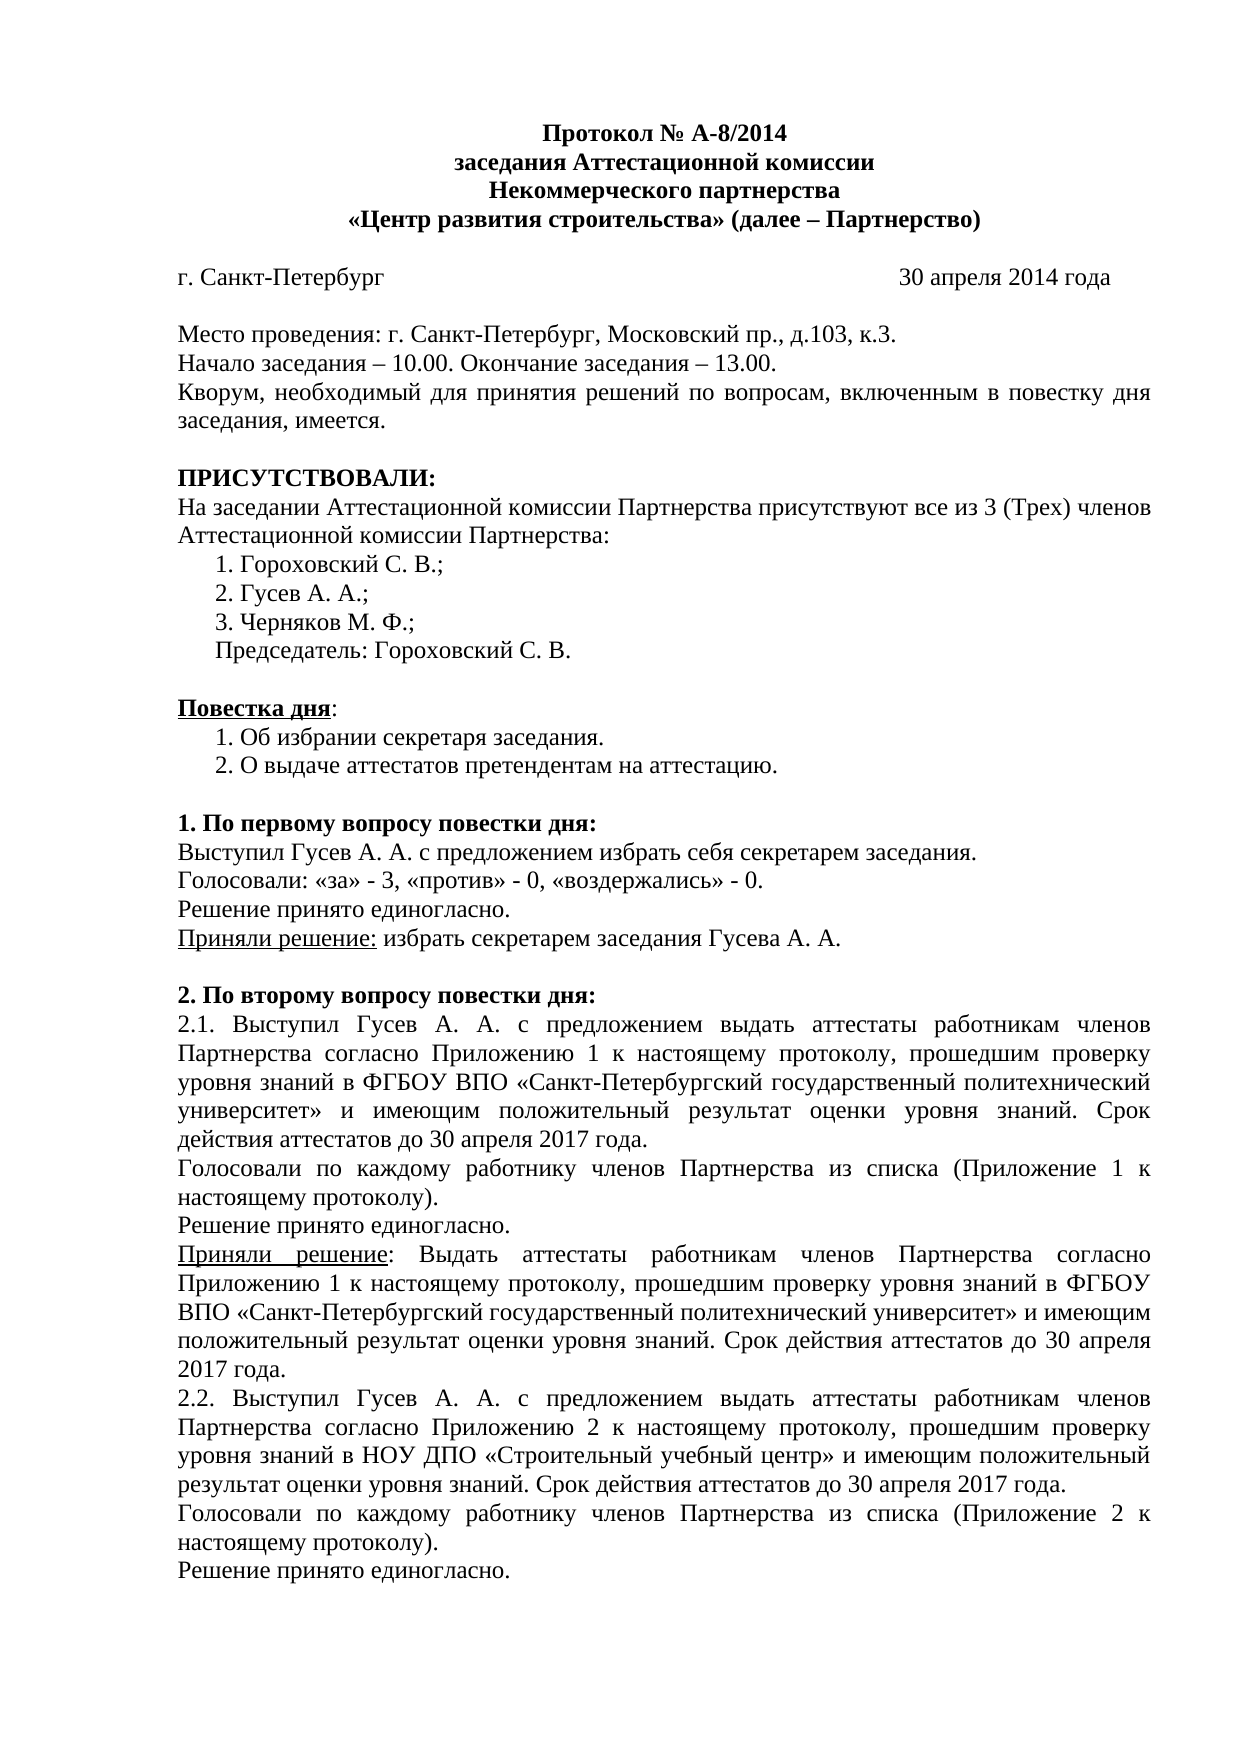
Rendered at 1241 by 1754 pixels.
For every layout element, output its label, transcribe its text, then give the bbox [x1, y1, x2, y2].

text 2.2. Выступил Гусев А. А. с предложением выдать аттестаты работникам членов Партнерства согласно Приложению 2 к настоящему протоколу, прошедшим проверку уровня знаний в НОУ ДПО «Строительный учебный центр» и имеющим положительный результат оценки уровня знаний. Срок действия аттестатов до 30 апреля 2017 года. [177, 1383, 1152, 1498]
text Решение принято единогласно. [177, 1556, 1152, 1584]
text На заседании Аттестационной комиссии Партнерства присутствуют все из 3 (Трех) членов Аттестационной комиссии Партнерства: [177, 492, 1152, 549]
text Выступил Гусев А. А. с предложением избрать себя секретарем заседания. [177, 837, 1152, 866]
text Приняли решение: избрать секретарем заседания Гусева А. А. [177, 923, 1152, 952]
text 1. Гороховский С. В.; [215, 549, 1152, 578]
text 2. Гусев А. А.; [215, 578, 1152, 607]
text 2.1. Выступил Гусев А. А. с предложением выдать аттестаты работникам членов Партнерства согласно Приложению 1 к настоящему протоколу, прошедшим проверку уровня знаний в ФГБОУ ВПО «Санкт-Петербургский государственный политехнический университет» и имеющим положительный результат оценки уровня знаний. Срок действия аттестатов до 30 апреля 2017 года. [177, 1009, 1152, 1153]
text «Центр развития строительства» (далее – Партнерство) [177, 204, 1152, 233]
text Приняли решение: Выдать аттестаты работникам членов Партнерства согласно Приложению 1 к настоящему протоколу, прошедшим проверку уровня знаний в ФГБОУ ВПО «Санкт-Петербургский государственный политехнический университет» и имеющим положительный результат оценки уровня знаний. Срок действия аттестатов до 30 апреля 2017 года. [177, 1239, 1152, 1383]
text 1. По первому вопросу повестки дня: [177, 808, 1152, 837]
text Голосовали по каждому работнику членов Партнерства из списка (Приложение 2 к настоящему протоколу). [177, 1498, 1152, 1556]
text 2. О выдаче аттестатов претендентам на аттестацию. [215, 751, 1152, 779]
text Повестка дня: [177, 693, 1152, 722]
text 2. По второму вопросу повестки дня: [177, 981, 1152, 1009]
text Решение принято единогласно. [177, 894, 1152, 923]
text г. Санкт-Петербург 30 апреля 2014 года [177, 262, 1152, 291]
text Некоммерческого партнерства [177, 176, 1152, 204]
text 1. Об избрании секретаря заседания. [215, 722, 1152, 751]
text Председатель: Гороховский С. В. [215, 636, 1152, 664]
text Голосовали по каждому работнику членов Партнерства из списка (Приложение 1 к настоящему протоколу). [177, 1153, 1152, 1211]
text Голосовали: «за» - 3, «против» - 0, «воздержались» - 0. [177, 866, 1152, 894]
text Место проведения: г. Санкт-Петербург, Московский пр., д.103, к.3. [177, 319, 1152, 348]
text ПРИСУТСТВОВАЛИ: [177, 463, 1152, 492]
text Решение принято единогласно. [177, 1211, 1152, 1239]
text Начало заседания – 10.00. Окончание заседания – 13.00. [177, 348, 1152, 377]
text 3. Черняков М. Ф.; [215, 607, 1152, 636]
text заседания Аттестационной комиссии [177, 147, 1152, 176]
text Кворум, необходимый для принятия решений по вопросам, включенным в повестку дня заседания, имеется. [177, 377, 1152, 434]
text Протокол № А-8/2014 [177, 118, 1152, 147]
